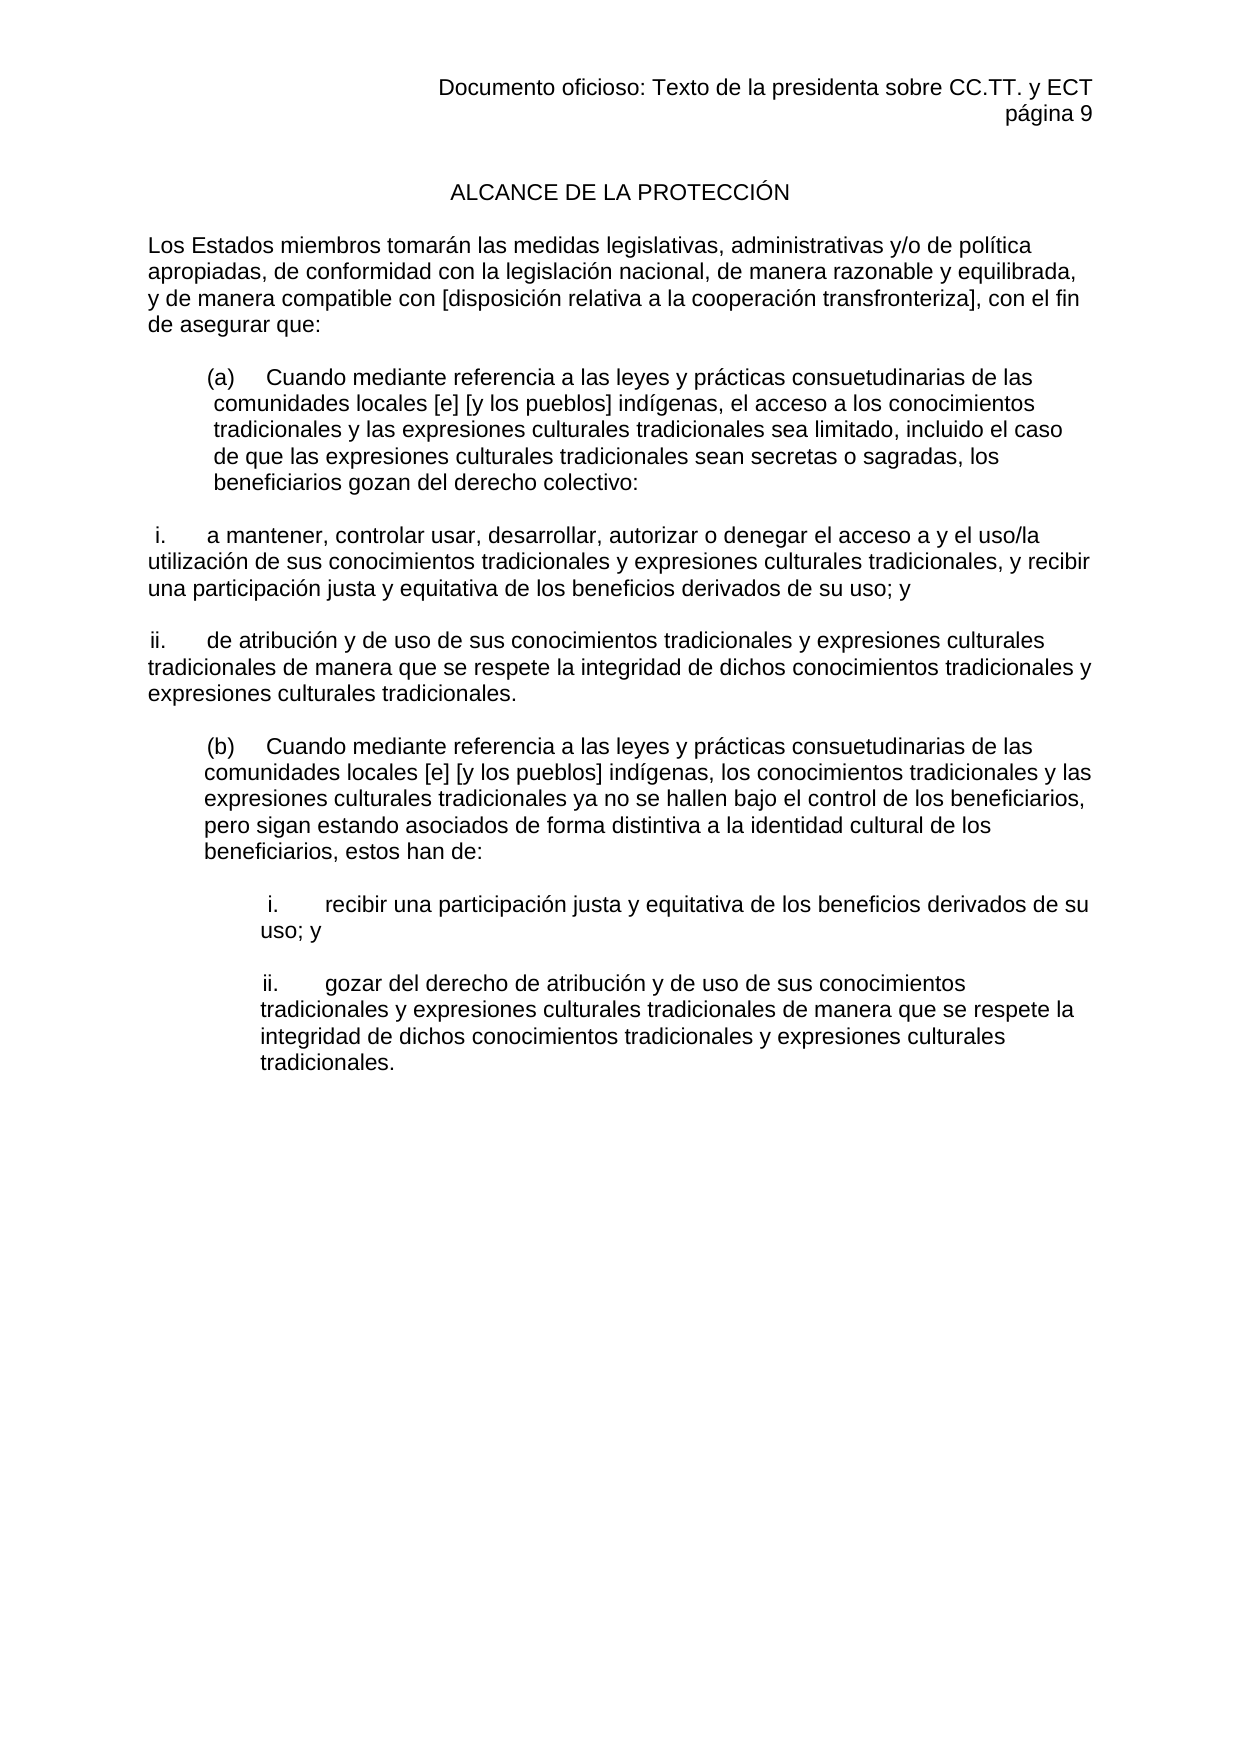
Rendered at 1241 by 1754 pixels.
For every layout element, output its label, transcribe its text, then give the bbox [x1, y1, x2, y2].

list de atribución y de uso de sus conocimientos tradicionales y expresiones culturales tradicionales de manera que se respete la integridad de dichos conocimientos tradicionales y expresiones culturales tradicionales. [148, 627, 1093, 706]
list gozar del derecho de atribución y de uso de sus conocimientos tradicionales y expresiones culturales tradicionales de manera que se respete la integridad de dichos conocimientos tradicionales y expresiones culturales tradicionales. [260, 970, 1093, 1075]
list recibir una participación justa y equitativa de los beneficios derivados de su uso; y [260, 891, 1093, 943]
list Cuando mediante referencia a las leyes y prácticas consuetudinarias de las comunidades locales [e] [y los pueblos] indígenas, el acceso a los conocimientos tradicionales y las expresiones culturales tradicionales sea limitado, incluido el caso de que las expresiones culturales tradicionales sean secretas o sagradas, los beneficiarios gozan del derecho colectivo: [207, 364, 1093, 496]
list Cuando mediante referencia a las leyes y prácticas consuetudinarias de las comunidades locales [e] [y los pueblos] indígenas, los conocimientos tradicionales y las expresiones culturales tradicionales ya no se hallen bajo el control de los beneficiarios, pero sigan estando asociados de forma distintiva a la identidad cultural de los beneficiarios, estos han de: [204, 733, 1093, 864]
text Los Estados miembros tomarán las medidas legislativas, administrativas y/o de política apropiadas, de conformidad con la legislación nacional, de manera razonable y equilibrada, y de manera compatible con [disposición relativa a la cooperación transfronteriza], con el fin de asegurar que: [148, 232, 1093, 337]
text ALCANCE DE LA PROTECCIÓN [148, 179, 1093, 206]
list a mantener, controlar usar, desarrollar, autorizar o denegar el acceso a y el uso/la utilización de sus conocimientos tradicionales y expresiones culturales tradicionales, y recibir una participación justa y equitativa de los beneficios derivados de su uso; y [148, 522, 1093, 601]
